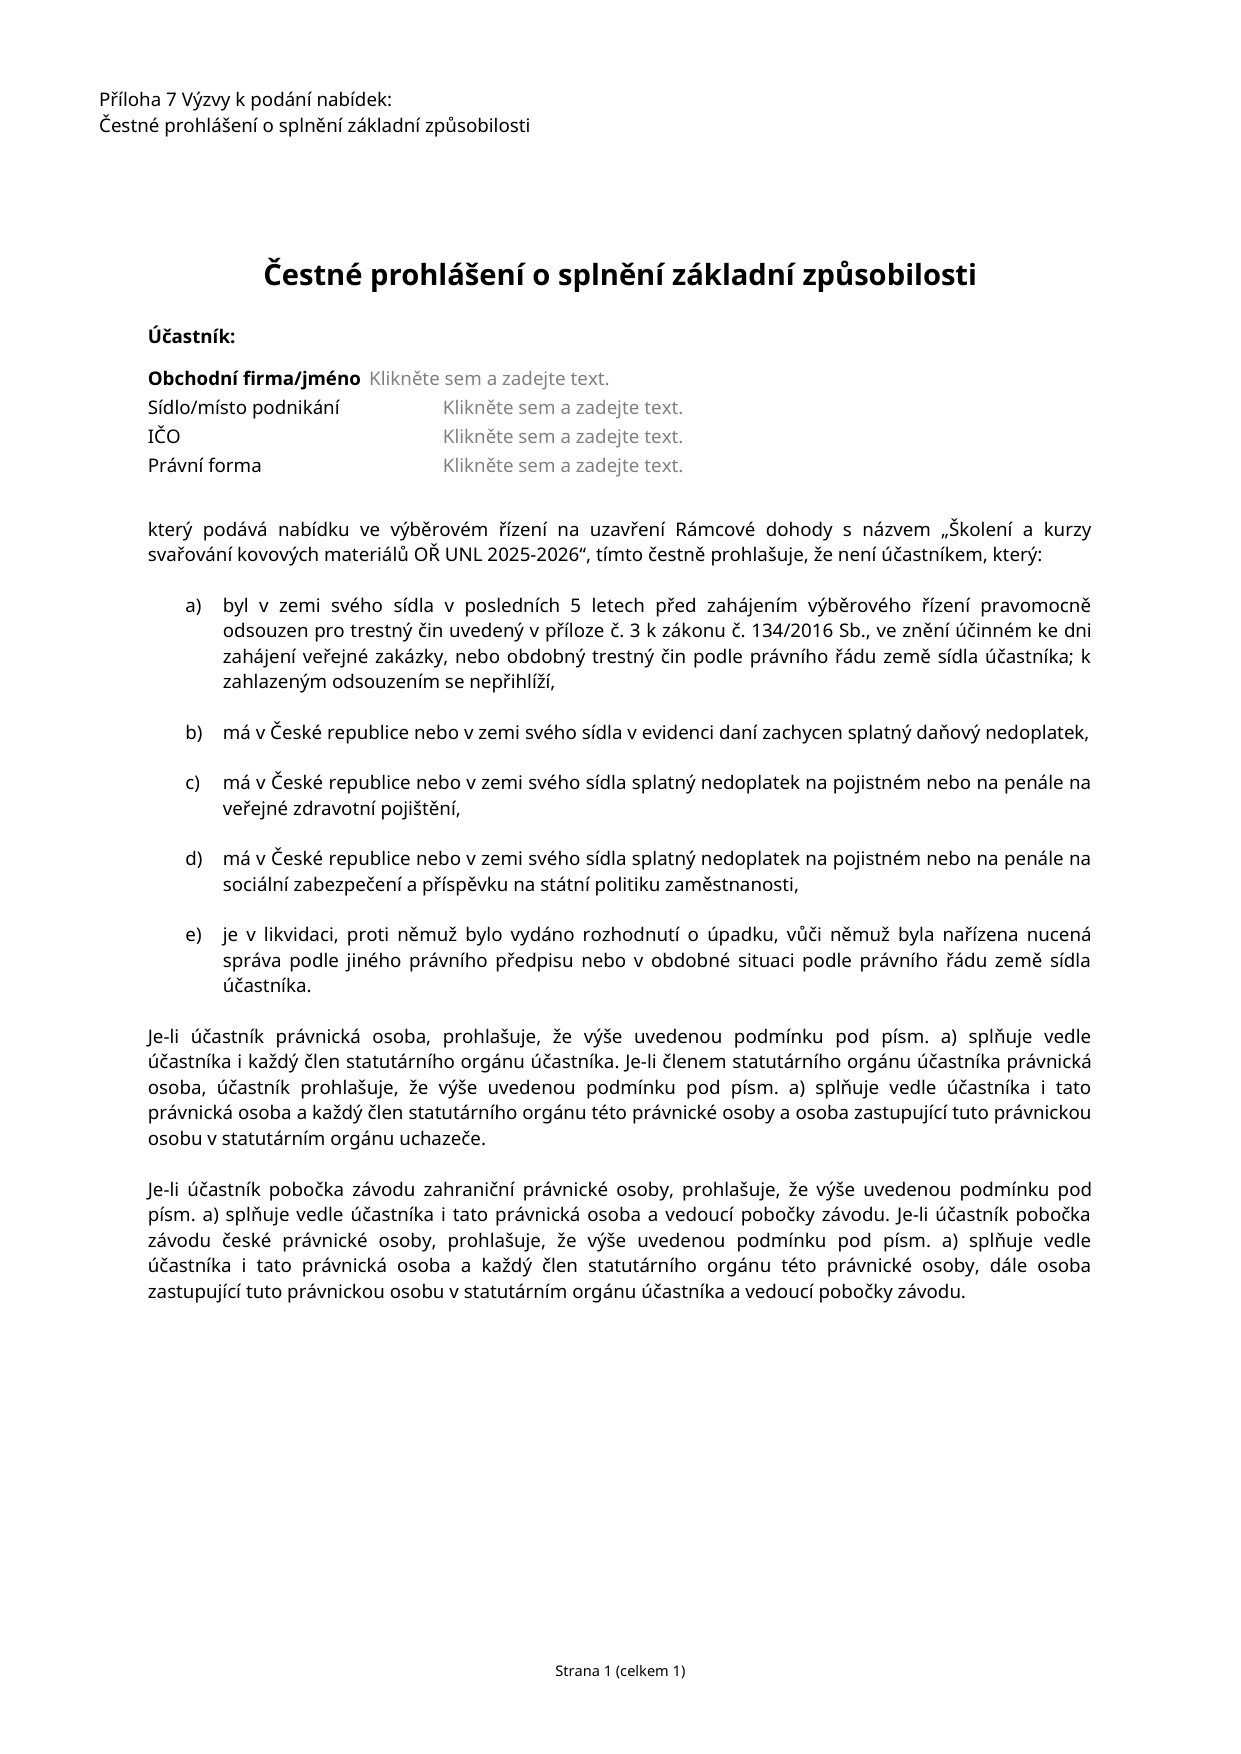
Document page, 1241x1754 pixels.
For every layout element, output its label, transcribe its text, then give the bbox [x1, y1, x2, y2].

text Obchodní firma/jméno [148, 362, 1093, 391]
text který podává nabídku ve výběrovém řízení na uzavření Rámcové dohody s názvem „Školení a kurzy svařování kovových materiálů OŘ UNL 2025-2026“, tímto čestně prohlašuje, že není účastníkem, který: [148, 516, 1093, 567]
text Právní forma [148, 449, 1093, 478]
text Účastník: [148, 318, 1093, 349]
text Sídlo/místo podnikání [148, 391, 1093, 420]
list byl v zemi svého sídla v posledních 5 letech před zahájením výběrového řízení pravomocně odsouzen pro trestný čin uvedený v příloze č. 3 k zákonu č. 134/2016 Sb., ve znění účinném ke dni zahájení veřejné zakázky, nebo obdobný trestný čin podle právního řádu země sídla účastníka; k zahlazeným odsouzením se nepřihlíží, [185, 592, 1093, 694]
list je v likvidaci, proti němuž bylo vydáno rozhodnutí o úpadku, vůči němuž byla nařízena nucená správa podle jiného právního předpisu nebo v obdobné situaci podle právního řádu země sídla účastníka. [185, 922, 1093, 998]
list má v České republice nebo v zemi svého sídla v evidenci daní zachycen splatný daňový nedoplatek, [185, 719, 1093, 744]
text Je-li účastník pobočka závodu zahraniční právnické osoby, prohlašuje, že výše uvedenou podmínku pod písm. a) splňuje vedle účastníka i tato právnická osoba a vedoucí pobočky závodu. Je-li účastník pobočka závodu české právnické osoby, prohlašuje, že výše uvedenou podmínku pod písm. a) splňuje vedle účastníka i tato právnická osoba a každý člen statutárního orgánu této právnické osoby, dále osoba zastupující tuto právnickou osobu v statutárním orgánu účastníka a vedoucí pobočky závodu. [148, 1176, 1093, 1304]
list má v České republice nebo v zemi svého sídla splatný nedoplatek na pojistném nebo na penále na sociální zabezpečení a příspěvku na státní politiku zaměstnanosti, [185, 846, 1093, 897]
title Čestné prohlášení o splnění základní způsobilosti [148, 254, 1093, 293]
text Je-li účastník právnická osoba, prohlašuje, že výše uvedenou podmínku pod písm. a) splňuje vedle účastníka i každý člen statutárního orgánu účastníka. Je-li členem statutárního orgánu účastníka právnická osoba, účastník prohlašuje, že výše uvedenou podmínku pod písm. a) splňuje vedle účastníka i tato právnická osoba a každý člen statutárního orgánu této právnické osoby a osoba zastupující tuto právnickou osobu v statutárním orgánu uchazeče. [148, 1023, 1093, 1151]
list má v České republice nebo v zemi svého sídla splatný nedoplatek na pojistném nebo na penále na veřejné zdravotní pojištění, [185, 769, 1093, 821]
text IČO [148, 420, 1093, 449]
